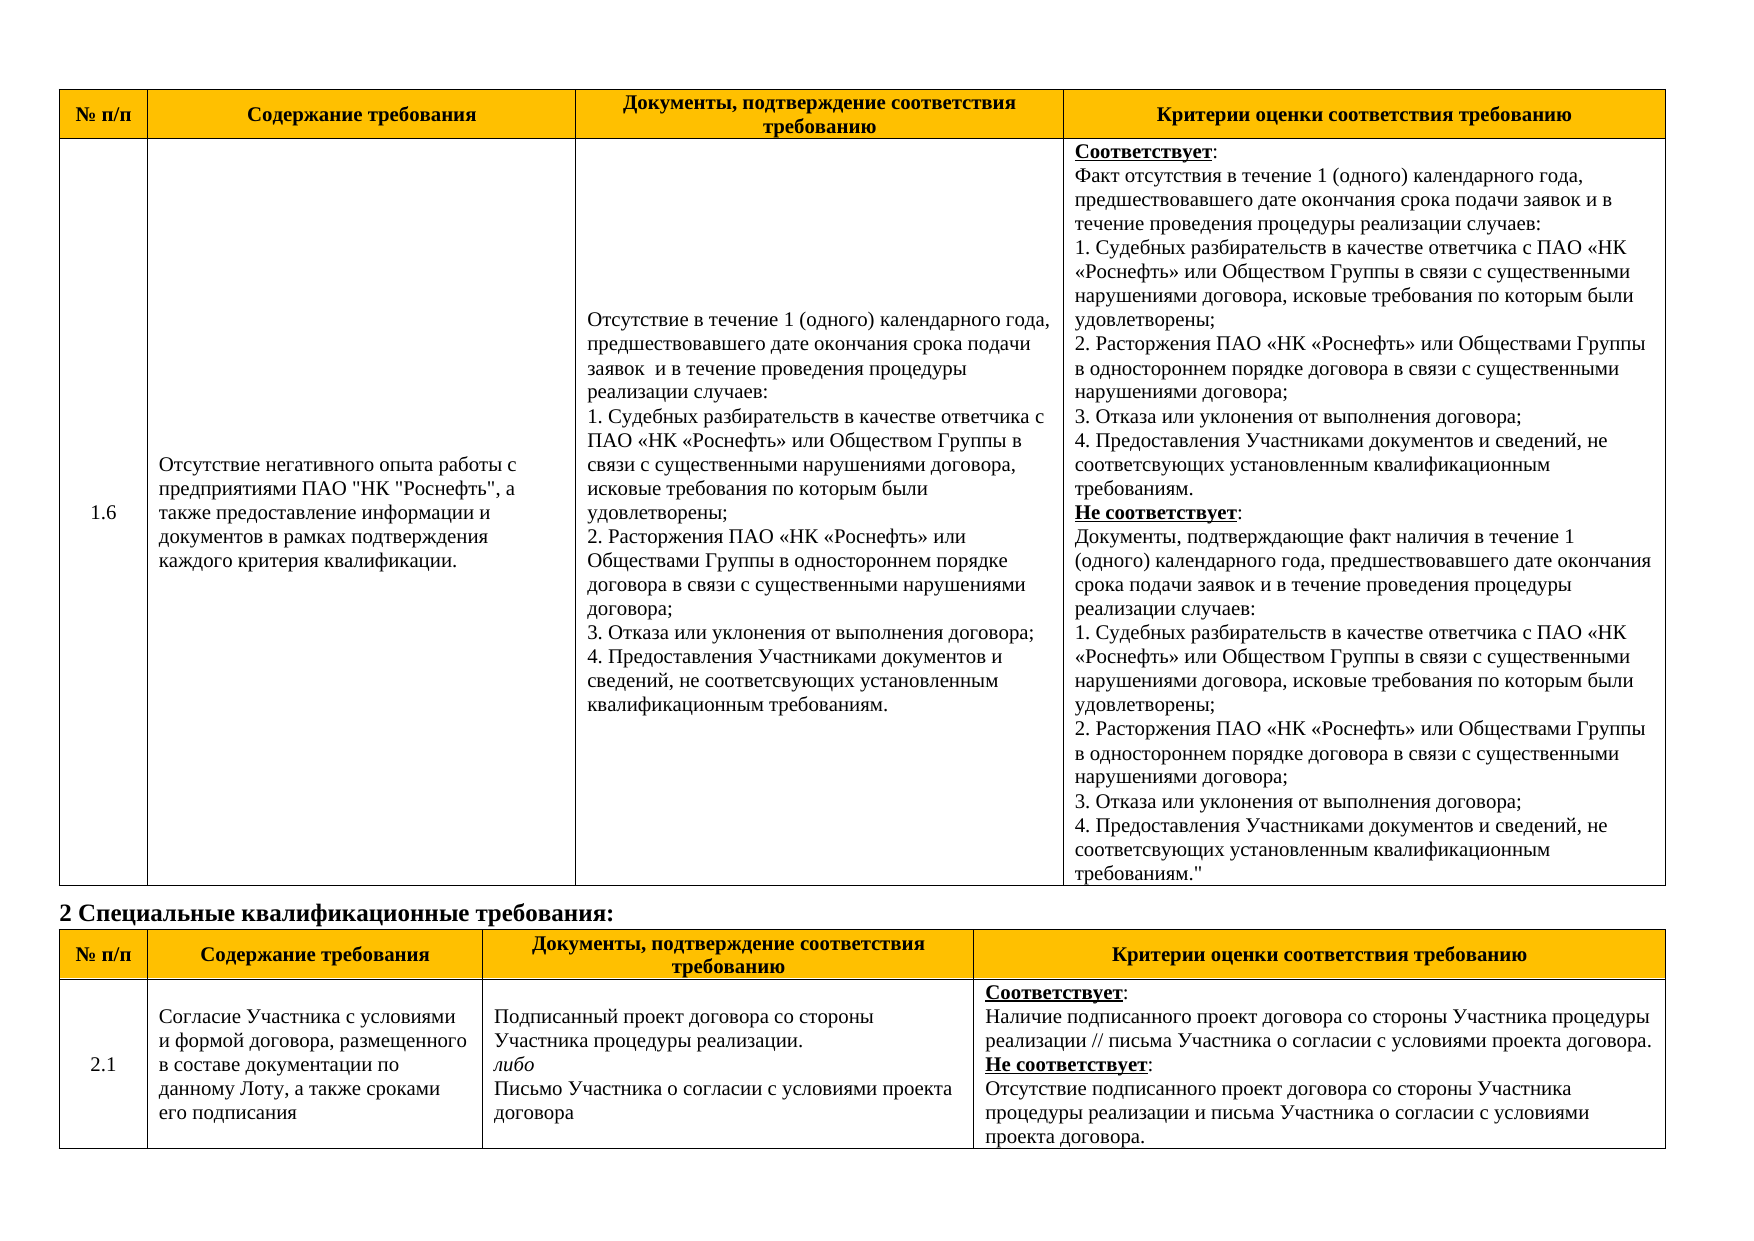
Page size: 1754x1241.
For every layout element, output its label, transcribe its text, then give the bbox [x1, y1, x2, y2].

table_cell Отсутствие в течение 1 (одного) календарного года, предшествовавшего дате окончания срока подачи заявок и в течение проведения процедуры реализации случаев: 1. Судебных разбирательств в качестве ответчика с ПАО «НК «Роснефть» или Обществом Группы в связи с существенными нарушениями договора, исковые требования по которым были удовлетворены; 2. Расторжения ПАО «НК «Роснефть» или Обществами Группы в одностороннем порядке договора в связи с существенными нарушениями договора; 3. Отказа или уклонения от выполнения договора; 4. Предоставления Участниками документов и сведений, не соответсвующих установленным квалификационным требованиям. [576, 139, 1063, 885]
table_cell Отсутствие негативного опыта работы с предприятиями ПАО "НК "Роснефть", а также предоставление информации и документов в рамках подтверждения каждого критерия квалификации. [148, 139, 575, 885]
table_header Содержание требования [148, 90, 575, 138]
table_cell Соответствует: Факт отсутствия в течение 1 (одного) календарного года, предшествовавшего дате окончания срока подачи заявок и в течение проведения процедуры реализации случаев: 1. Судебных разбирательств в качестве ответчика с ПАО «НК «Роснефть» или Обществом Группы в связи с существенными нарушениями договора, исковые требования по которым были удовлетворены; 2. Расторжения ПАО «НК «Роснефть» или Обществами Группы в одностороннем порядке договора в связи с существенными нарушениями договора; 3. Отказа или уклонения от выполнения договора; 4. Предоставления Участниками документов и сведений, не соответсвующих установленным квалификационным требованиям. Не соответствует: Документы, подтверждающие факт наличия в течение 1 (одного) календарного года, предшествовавшего дате окончания срока подачи заявок и в течение проведения процедуры реализации случаев: 1. Судебных разбирательств в качестве ответчика с ПАО «НК «Роснефть» или Обществом Группы в связи с существенными нарушениями договора, исковые требования по которым были удовлетворены; 2. Расторжения ПАО «НК «Роснефть» или Обществами Группы в одностороннем порядке договора в связи с существенными нарушениями договора; 3. Отказа или уклонения от выполнения договора; 4. Предоставления Участниками документов и сведений, не соответсвующих установленным квалификационным требованиям." [1064, 139, 1665, 885]
table_cell Подписанный проект договора со стороны Участника процедуры реализации. либо Письмо Участника о согласии с условиями проекта договора [483, 980, 973, 1148]
table_cell 2.1 [60, 980, 147, 1148]
table_header Документы, подтверждение соответствия требованию [576, 90, 1063, 138]
text 2 Специальные квалификационные требования: [59, 898, 1665, 927]
table_cell Согласие Участника с условиями и формой договора, размещенного в составе документации по данному Лоту, а также сроками его подписания [148, 980, 482, 1148]
table_header Критерии оценки соответствия требованию [974, 930, 1665, 978]
table_header № п/п [60, 90, 147, 138]
table_header Критерии оценки соответствия требованию [1064, 90, 1665, 138]
table_header № п/п [60, 930, 147, 978]
table_header Содержание требования [148, 930, 482, 978]
table_cell Соответствует: Наличие подписанного проект договора со стороны Участника процедуры реализации // письма Участника о согласии с условиями проекта договора. Не соответствует: Отсутствие подписанного проект договора со стороны Участника процедуры реализации и письма Участника о согласии с условиями проекта договора. [974, 980, 1665, 1148]
table_header Документы, подтверждение соответствия требованию [483, 930, 973, 978]
table_cell 1.6 [60, 139, 147, 885]
